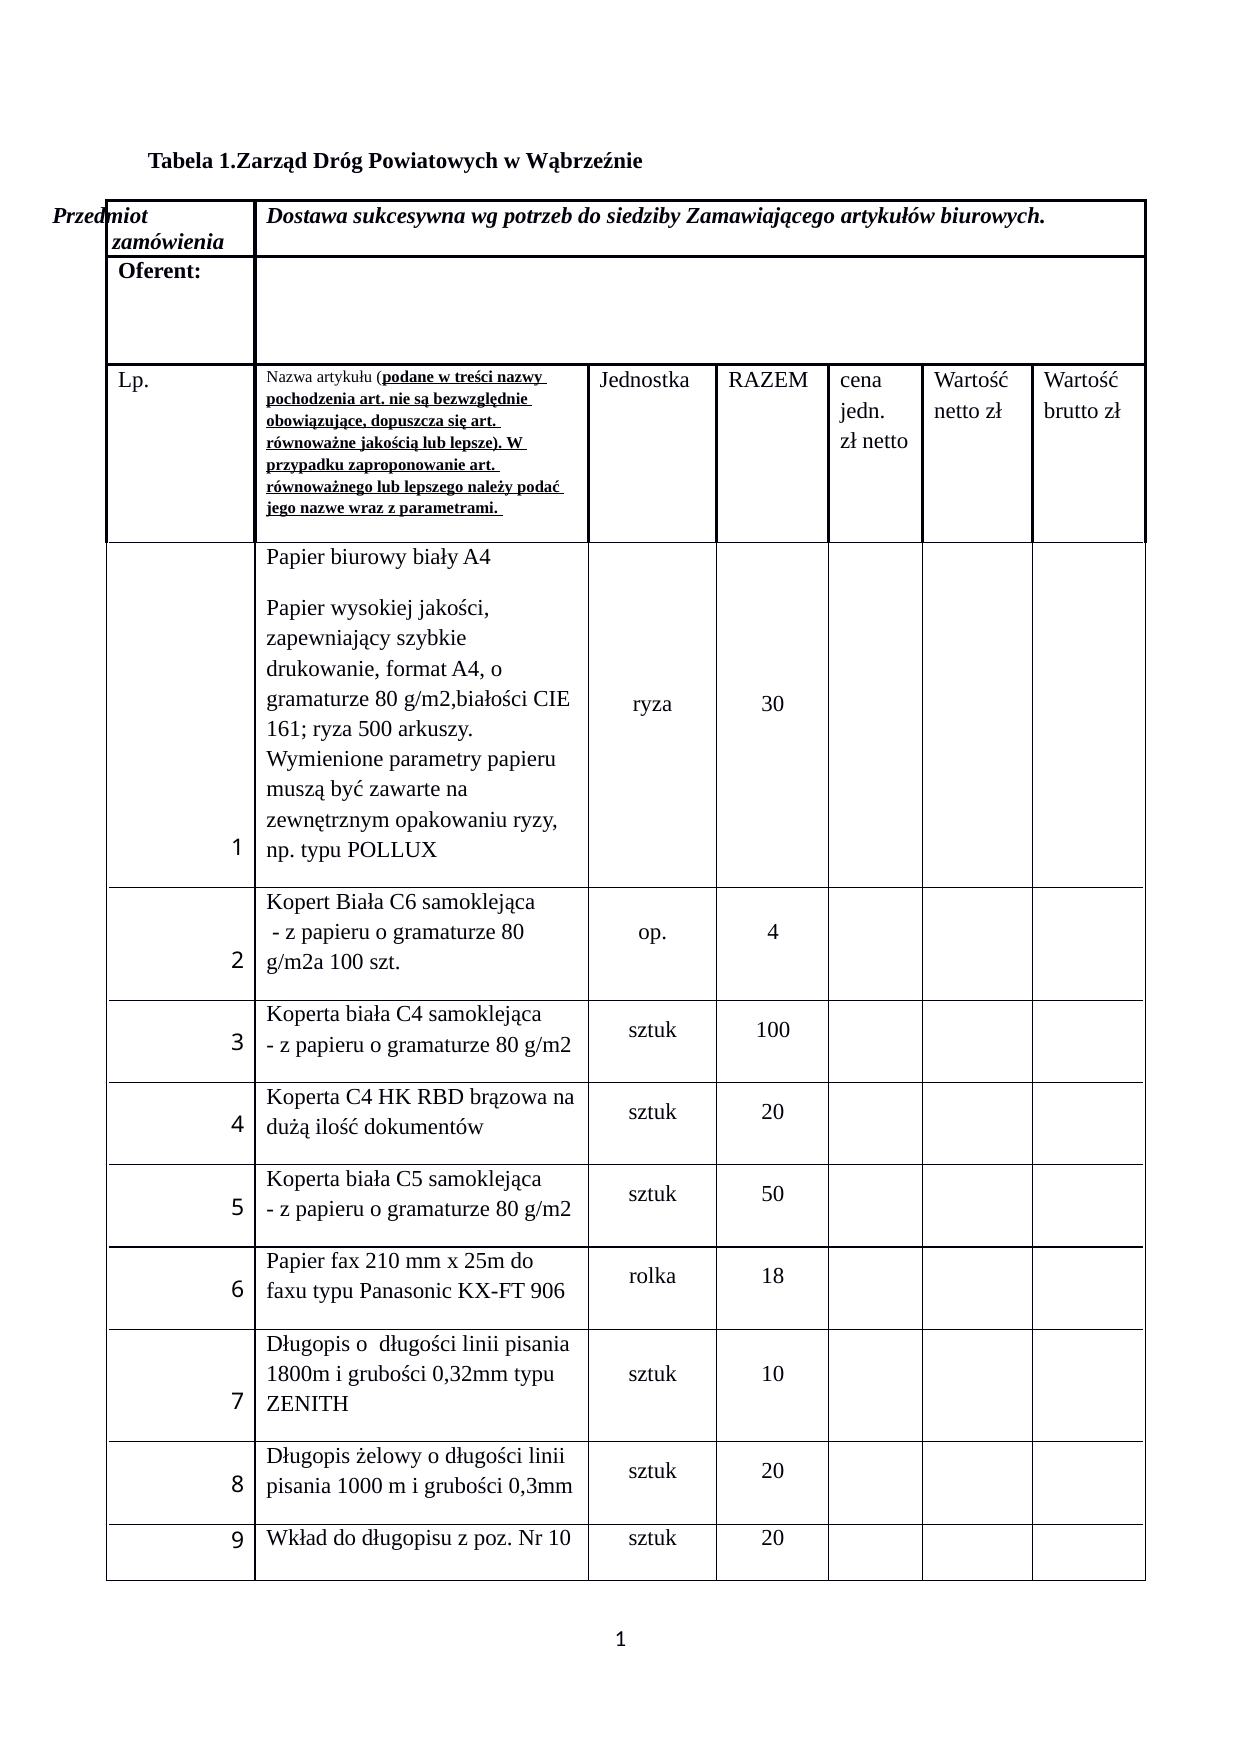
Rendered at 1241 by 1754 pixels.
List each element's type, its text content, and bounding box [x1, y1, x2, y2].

table_cell [923, 1330, 1032, 1441]
table_cell [923, 1442, 1032, 1523]
table_cell Jednostka [590, 366, 715, 542]
table_cell sztuk [589, 1525, 716, 1580]
table_cell rolka [589, 1248, 716, 1329]
table_cell 3 [107, 1000, 254, 1082]
table_cell [829, 1083, 922, 1164]
table_cell [923, 543, 1032, 887]
table_cell [1033, 1164, 1145, 1246]
table_cell Koperta C4 HK RBD brązowa na dużą ilość dokumentów [256, 1083, 588, 1164]
table_cell 6 [107, 1246, 254, 1329]
table_cell Koperta biała C4 samoklejąca - z papieru o gramaturze 80 g/m2 [256, 1001, 588, 1082]
table_cell Wartość brutto zł [1034, 366, 1144, 542]
table_cell [923, 1083, 1032, 1164]
table_cell 2 [107, 887, 254, 999]
table_cell [829, 1442, 922, 1523]
table_cell Długopis o długości linii pisania 1800m i grubości 0,32mm typu ZENITH [256, 1330, 588, 1441]
table_cell op. [589, 888, 716, 999]
table_cell 50 [717, 1165, 828, 1246]
table_cell [1033, 1246, 1145, 1329]
table_cell 30 [717, 543, 828, 887]
table_cell Oferent: [108, 258, 253, 363]
table_cell ryza [589, 543, 716, 887]
table_header Dostawa sukcesywna wg potrzeb do siedziby Zamawiającego artykułów biurowych. [257, 202, 1144, 254]
table_cell 100 [717, 1001, 828, 1082]
table_cell [1033, 1441, 1145, 1523]
table_cell [923, 1525, 1032, 1580]
table_cell 9 [107, 1524, 254, 1580]
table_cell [256, 1525, 588, 1580]
table_cell 5 [107, 1164, 254, 1246]
text Tabela 1.Zarząd Dróg Powiatowych w Wąbrzeźnie [148, 148, 1093, 174]
table_cell sztuk [589, 1083, 716, 1164]
table_cell [1033, 1524, 1145, 1580]
table_cell RAZEM [718, 366, 827, 542]
table_cell [923, 1165, 1032, 1246]
table_cell 20 [717, 1083, 828, 1164]
table_cell [1033, 1082, 1145, 1164]
table_cell cena jedn. zł netto [830, 366, 921, 542]
table_cell sztuk [589, 1165, 716, 1246]
table_cell [829, 1330, 922, 1441]
table_cell [829, 1525, 922, 1580]
table_cell 20 [717, 1525, 828, 1580]
table_cell [1033, 1000, 1145, 1082]
table_cell [923, 888, 1032, 999]
table_cell Długopis żelowy o długości linii pisania 1000 m i grubości 0,3mm [256, 1442, 588, 1523]
table_cell [923, 1248, 1032, 1329]
table_cell Papier biurowy biały A4 Papier wysokiej jakości, zapewniający szybkie drukowanie, format A4, o gramaturze 80 g/m2,białości CIE 161; ryza 500 arkuszy. Wymienione parametry papieru muszą być zawarte na zewnętrznym opakowaniu ryzy, np. typu POLLUX [256, 543, 588, 887]
table_cell sztuk [589, 1001, 716, 1082]
table_cell [1033, 1329, 1145, 1441]
table_cell [1033, 542, 1145, 887]
table_cell [923, 1001, 1032, 1082]
table_cell 10 [717, 1330, 828, 1441]
table_cell 7 [107, 1329, 254, 1441]
table_cell [257, 258, 1144, 363]
table_cell Nazwa artykułu (podane w treści nazwy pochodzenia art. nie są bezwzględnie obowiązujące, dopuszcza się art. równoważne jakością lub lepsze). W przypadku zaproponowanie art. równoważnego lub lepszego należy podać jego nazwe wraz z parametrami. [257, 366, 587, 542]
table_cell sztuk [589, 1330, 716, 1441]
table_cell Kopert Biała C6 samoklejąca - z papieru o gramaturze 80 g/m2a 100 szt. [256, 888, 588, 999]
table_header Przedmiot zamówienia [108, 202, 253, 254]
table_cell Papier fax 210 mm x 25m do faxu typu Panasonic KX-FT 906 [256, 1248, 588, 1329]
table_cell [829, 1165, 922, 1246]
table_cell 20 [717, 1442, 828, 1523]
table_cell 18 [717, 1248, 828, 1329]
table_cell sztuk [589, 1442, 716, 1523]
table_cell 4 [717, 888, 828, 999]
table_cell [829, 1001, 922, 1082]
table_cell [829, 888, 922, 999]
table_cell [1033, 887, 1145, 999]
table_cell 8 [107, 1441, 254, 1523]
table_cell 1 [107, 542, 254, 887]
table_cell 4 [107, 1082, 254, 1164]
table_cell [829, 1248, 922, 1329]
table_cell Koperta biała C5 samoklejąca - z papieru o gramaturze 80 g/m2 [256, 1165, 588, 1246]
table_cell [829, 543, 922, 887]
table_cell Wartość netto zł [924, 366, 1031, 542]
table_cell Lp. [108, 366, 253, 542]
